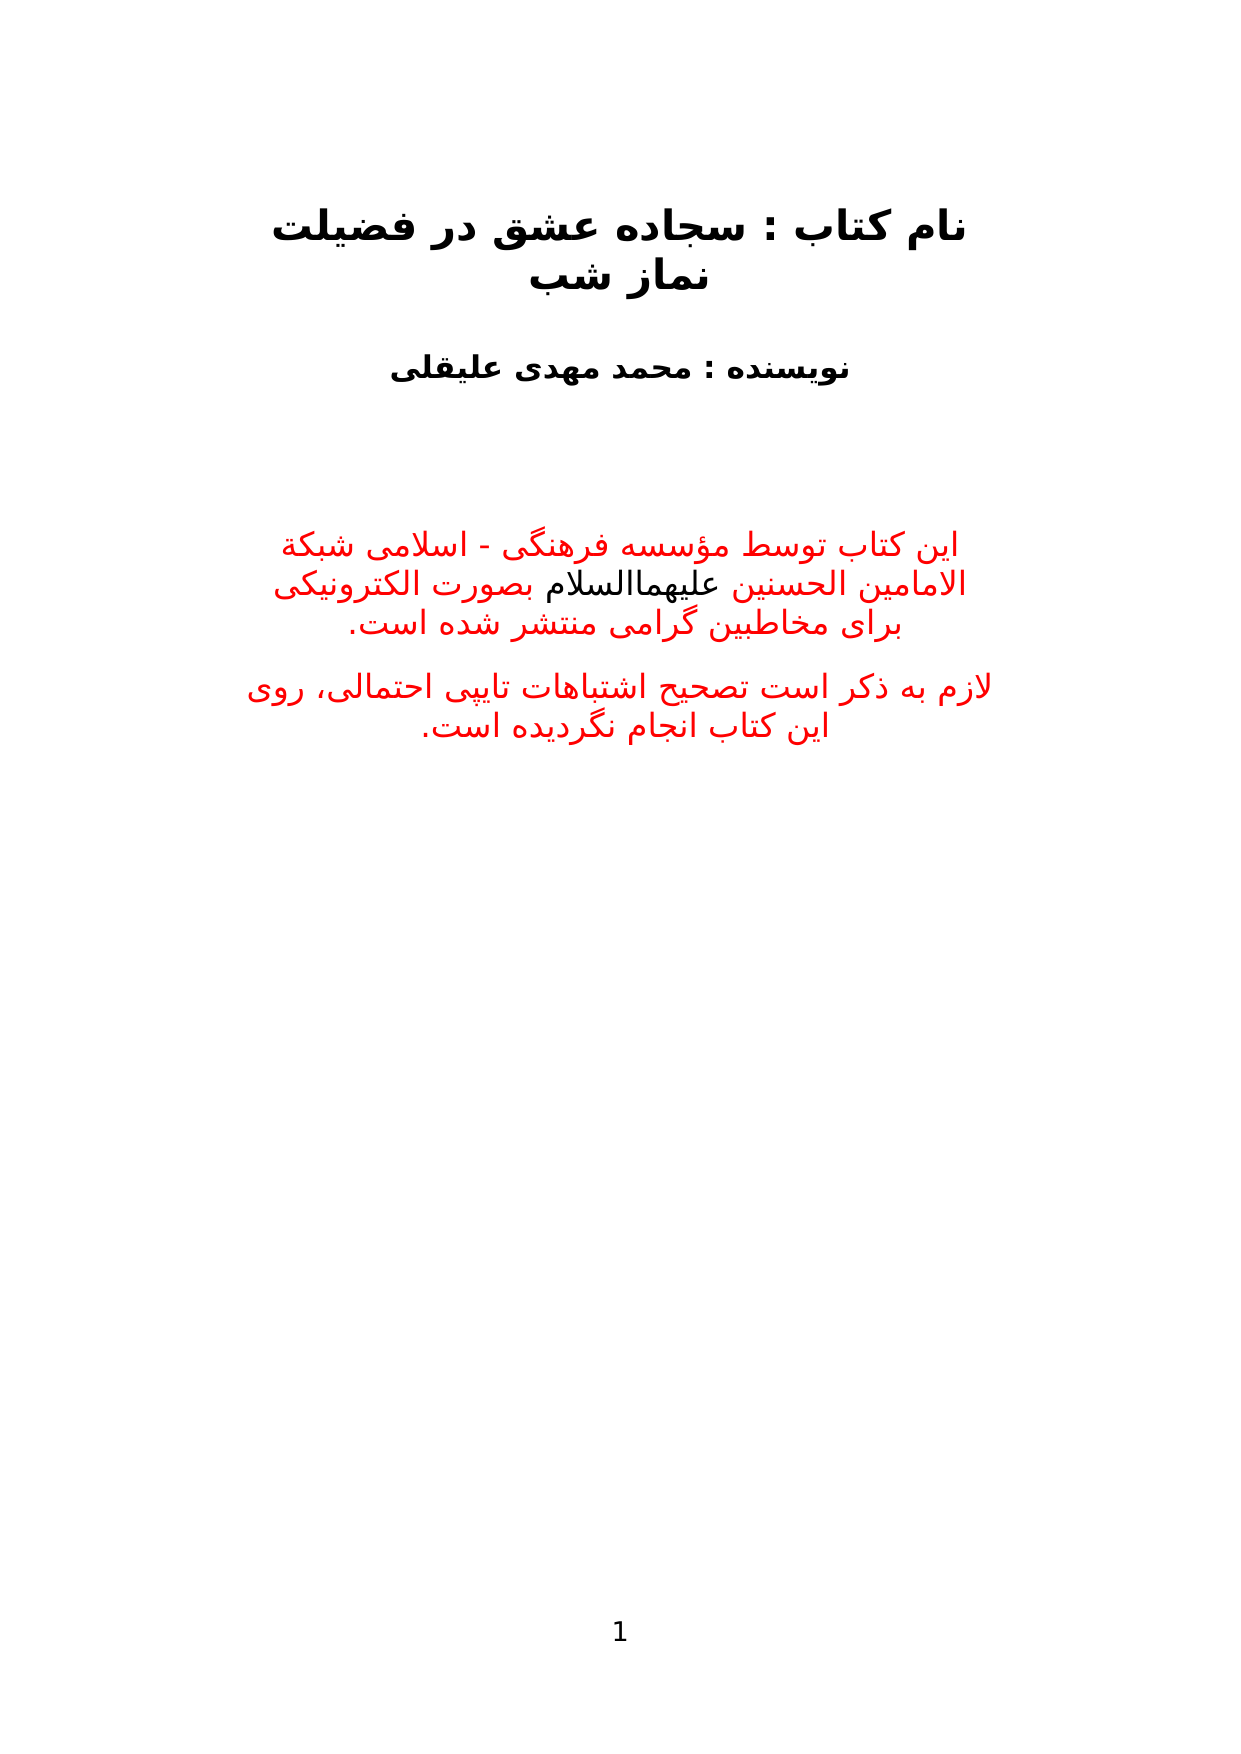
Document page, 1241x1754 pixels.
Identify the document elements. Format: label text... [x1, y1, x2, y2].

text لازم به ذکر است تصحیح اشتباهات تایپی احتمالی، روی این کتاب انجام نگردیده است. [236, 667, 1004, 745]
text نام كتاب : سجاده عشق در فضيلت نماز شب [236, 202, 1004, 299]
text نويسنده : محمد مهدى عليقلى [236, 349, 1004, 386]
text این کتاب توسط مؤسسه فرهنگی - اسلامی شبکة الامامین الحسنین عليهما‌السلام بصورت الکترونیکی برای مخاطبین گرامی منتشر شده است. [236, 526, 1004, 642]
